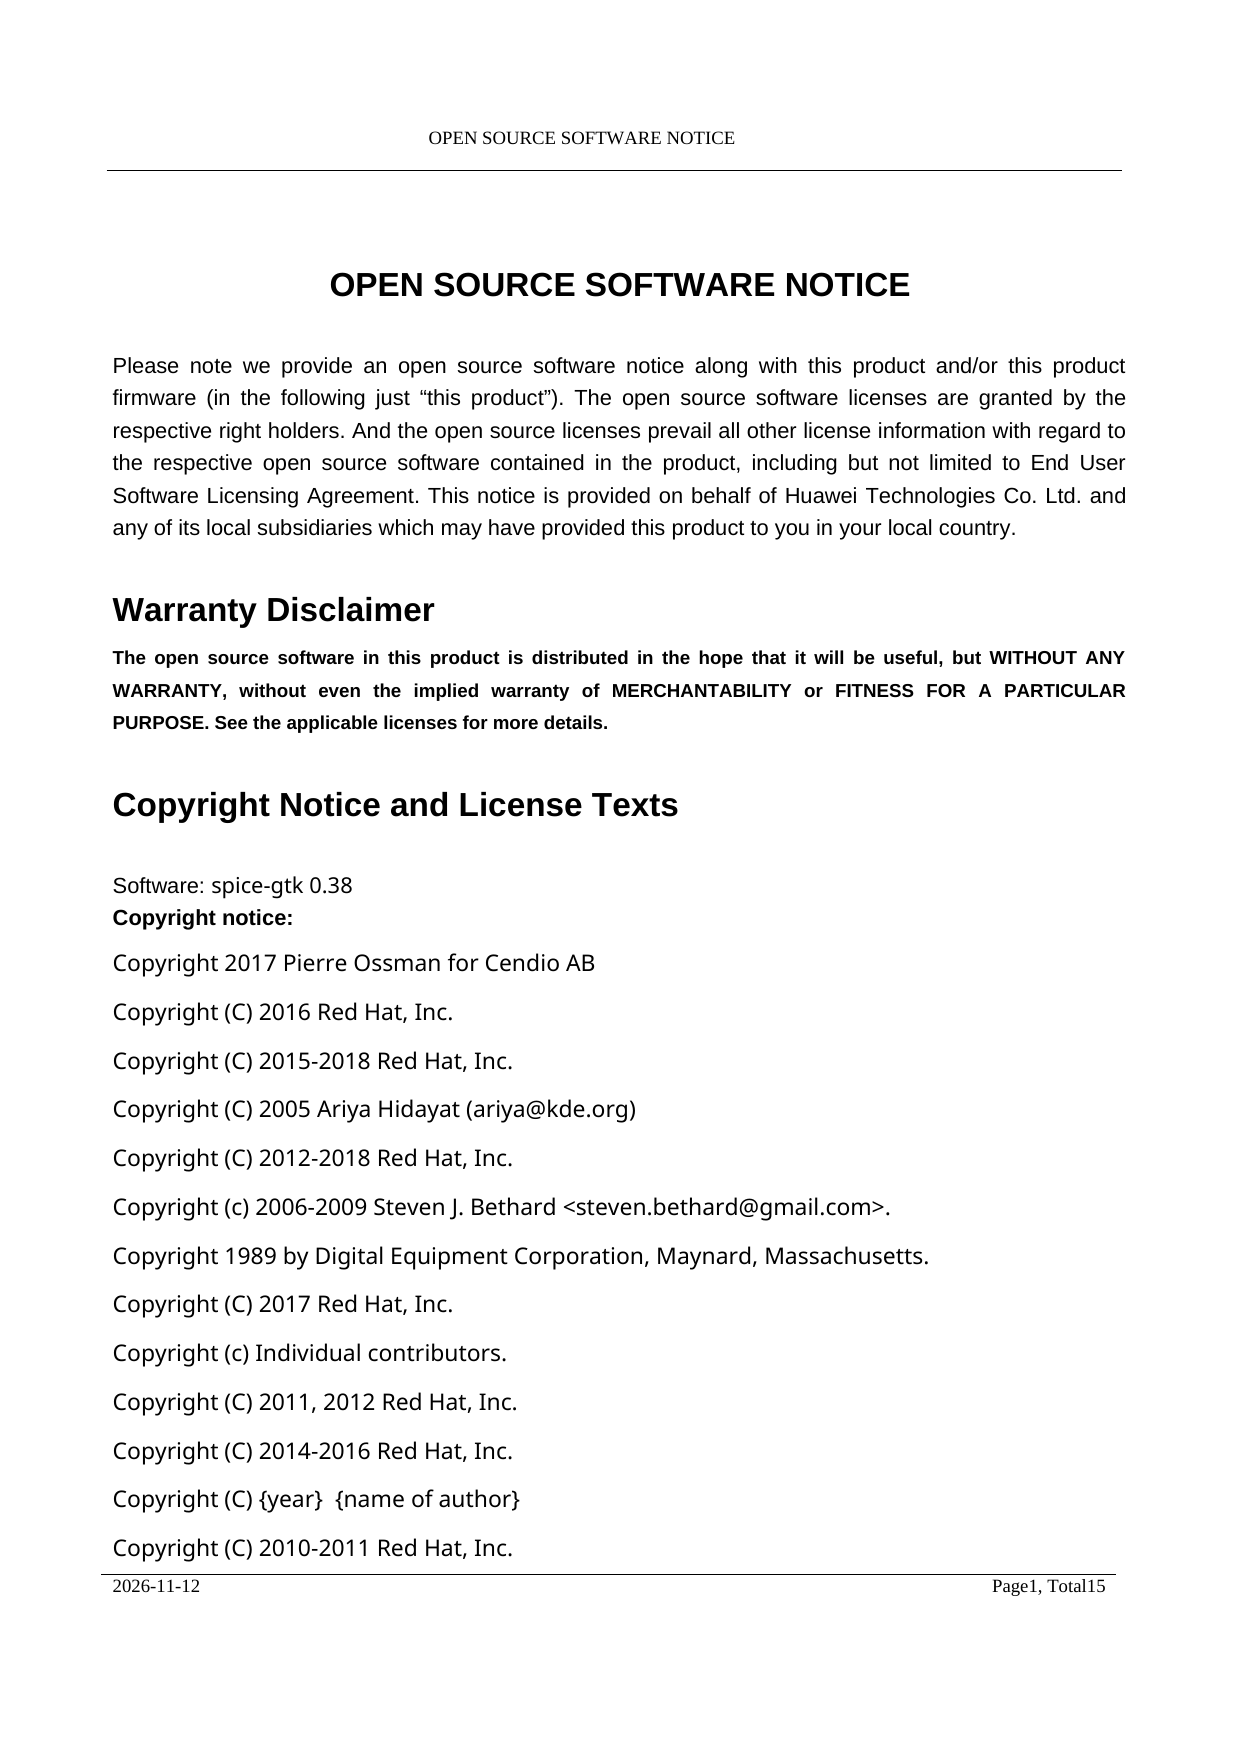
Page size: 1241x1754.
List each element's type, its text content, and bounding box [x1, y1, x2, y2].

text OPEN SOURCE SOFTWARE NOTICE [112, 251, 1128, 316]
text The open source software in this product is distributed in the hope that it will be useful, but WITHOUT ANY WARRANTY, without even the implied warranty of MERCHANTABILITY or FITNESS FOR A PARTICULAR PURPOSE. See the applicable licenses for more details. [112, 641, 1128, 739]
text Software: spice-gtk 0.38 [112, 869, 1128, 901]
text Warranty Disclaimer [112, 576, 1128, 641]
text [112, 947, 1128, 1564]
text Copyright Notice and License Texts [112, 771, 1128, 836]
text Please note we provide an open source software notice along with this product and/or this product firmware (in the following just “this product”). The open source software licenses are granted by the respective right holders. And the open source licenses prevail all other license information with regard to the respective open source software contained in the product, including but not limited to End User Software Licensing Agreement. This notice is provided on behalf of Huawei Technologies Co. Ltd. and any of its local subsidiaries which may have provided this product to you in your local country. [112, 349, 1128, 544]
text Copyright notice: [112, 901, 1128, 934]
